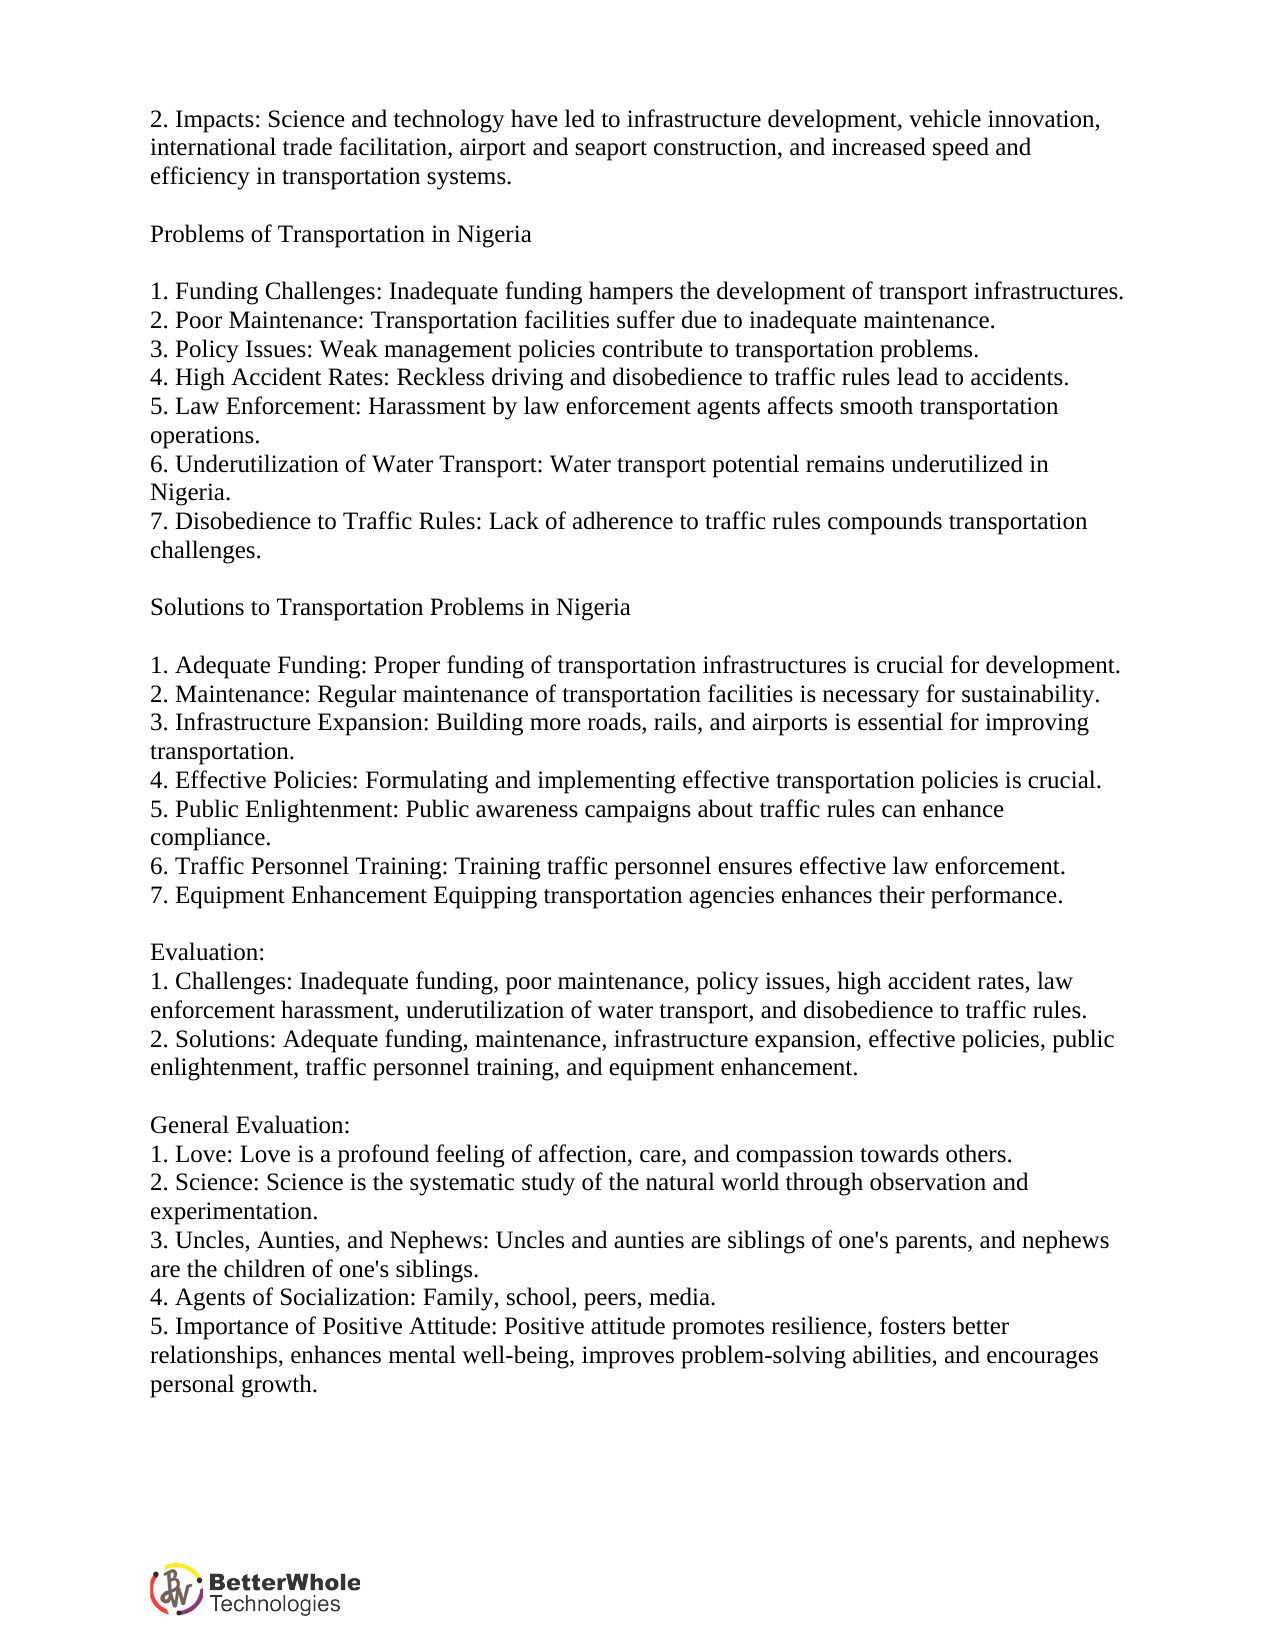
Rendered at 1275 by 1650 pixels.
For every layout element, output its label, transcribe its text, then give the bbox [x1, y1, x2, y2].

text Evaluation: [150, 937, 1125, 966]
text 3. Uncles, Aunties, and Nephews: Uncles and aunties are siblings of one's parents, and nephews are the children of one's siblings. [150, 1225, 1125, 1282]
text 7. Disobedience to Traffic Rules: Lack of adherence to traffic rules compounds transportation challenges. [150, 506, 1125, 564]
text 5. Public Enlightenment: Public awareness campaigns about traffic rules can enhance compliance. [150, 794, 1125, 851]
text 2. Impacts: Science and technology have led to infrastructure development, vehicle innovation, international trade facilitation, airport and seaport construction, and increased speed and efficiency in transportation systems. [150, 104, 1125, 190]
text Problems of Transportation in Nigeria [150, 219, 1125, 247]
text 4. Agents of Socialization: Family, school, peers, media. [150, 1282, 1125, 1311]
text 2. Maintenance: Regular maintenance of transportation facilities is necessary for sustainability. [150, 679, 1125, 707]
text General Evaluation: [150, 1110, 1125, 1139]
text 5. Law Enforcement: Harassment by law enforcement agents affects smooth transportation operations. [150, 391, 1125, 449]
text 3. Infrastructure Expansion: Building more roads, rails, and airports is essential for improving transportation. [150, 707, 1125, 765]
text 4. High Accident Rates: Reckless driving and disobedience to traffic rules lead to accidents. [150, 362, 1125, 391]
text 1. Challenges: Inadequate funding, poor maintenance, policy issues, high accident rates, law enforcement harassment, underutilization of water transport, and disobedience to traffic rules. [150, 966, 1125, 1024]
text 5. Importance of Positive Attitude: Positive attitude promotes resilience, fosters better relationships, enhances mental well-being, improves problem-solving abilities, and encourages personal growth. [150, 1311, 1125, 1397]
text 4. Effective Policies: Formulating and implementing effective transportation policies is crucial. [150, 765, 1125, 794]
text 2. Solutions: Adequate funding, maintenance, infrastructure expansion, effective policies, public enlightenment, traffic personnel training, and equipment enhancement. [150, 1024, 1125, 1081]
text 1. Funding Challenges: Inadequate funding hampers the development of transport infrastructures. [150, 276, 1125, 305]
text 3. Policy Issues: Weak management policies contribute to transportation problems. [150, 334, 1125, 362]
text 7. Equipment Enhancement Equipping transportation agencies enhances their performance. [150, 880, 1125, 909]
picture [150, 1563, 360, 1616]
text 2. Science: Science is the systematic study of the natural world through observation and experimentation. [150, 1167, 1125, 1225]
text 1. Adequate Funding: Proper funding of transportation infrastructures is crucial for development. [150, 650, 1125, 679]
text 6. Traffic Personnel Training: Training traffic personnel ensures effective law enforcement. [150, 851, 1125, 880]
text 2. Poor Maintenance: Transportation facilities suffer due to inadequate maintenance. [150, 305, 1125, 334]
text Solutions to Transportation Problems in Nigeria [150, 592, 1125, 621]
text 1. Love: Love is a profound feeling of affection, care, and compassion towards others. [150, 1139, 1125, 1167]
text 6. Underutilization of Water Transport: Water transport potential remains underutilized in Nigeria. [150, 449, 1125, 506]
